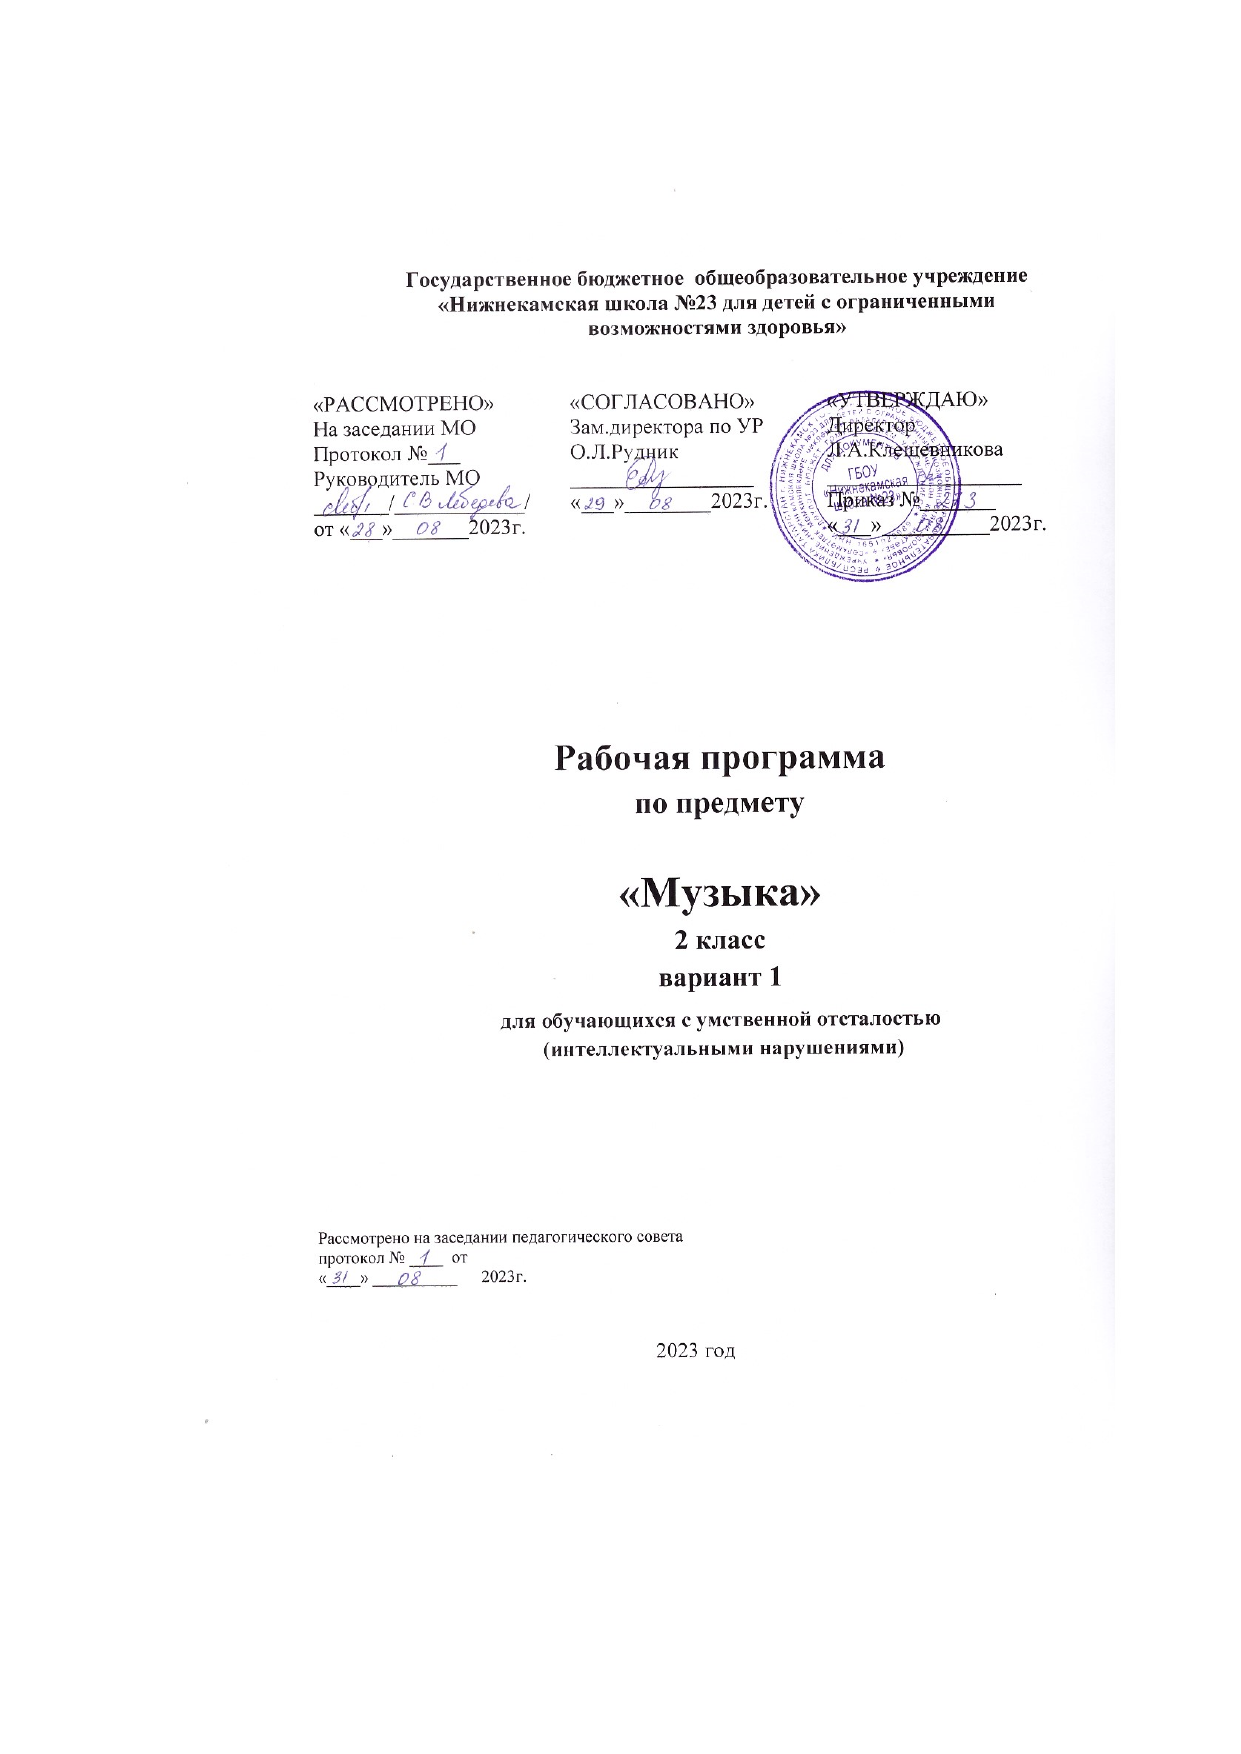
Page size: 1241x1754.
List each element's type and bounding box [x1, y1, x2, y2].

picture [177, 174, 1123, 1474]
